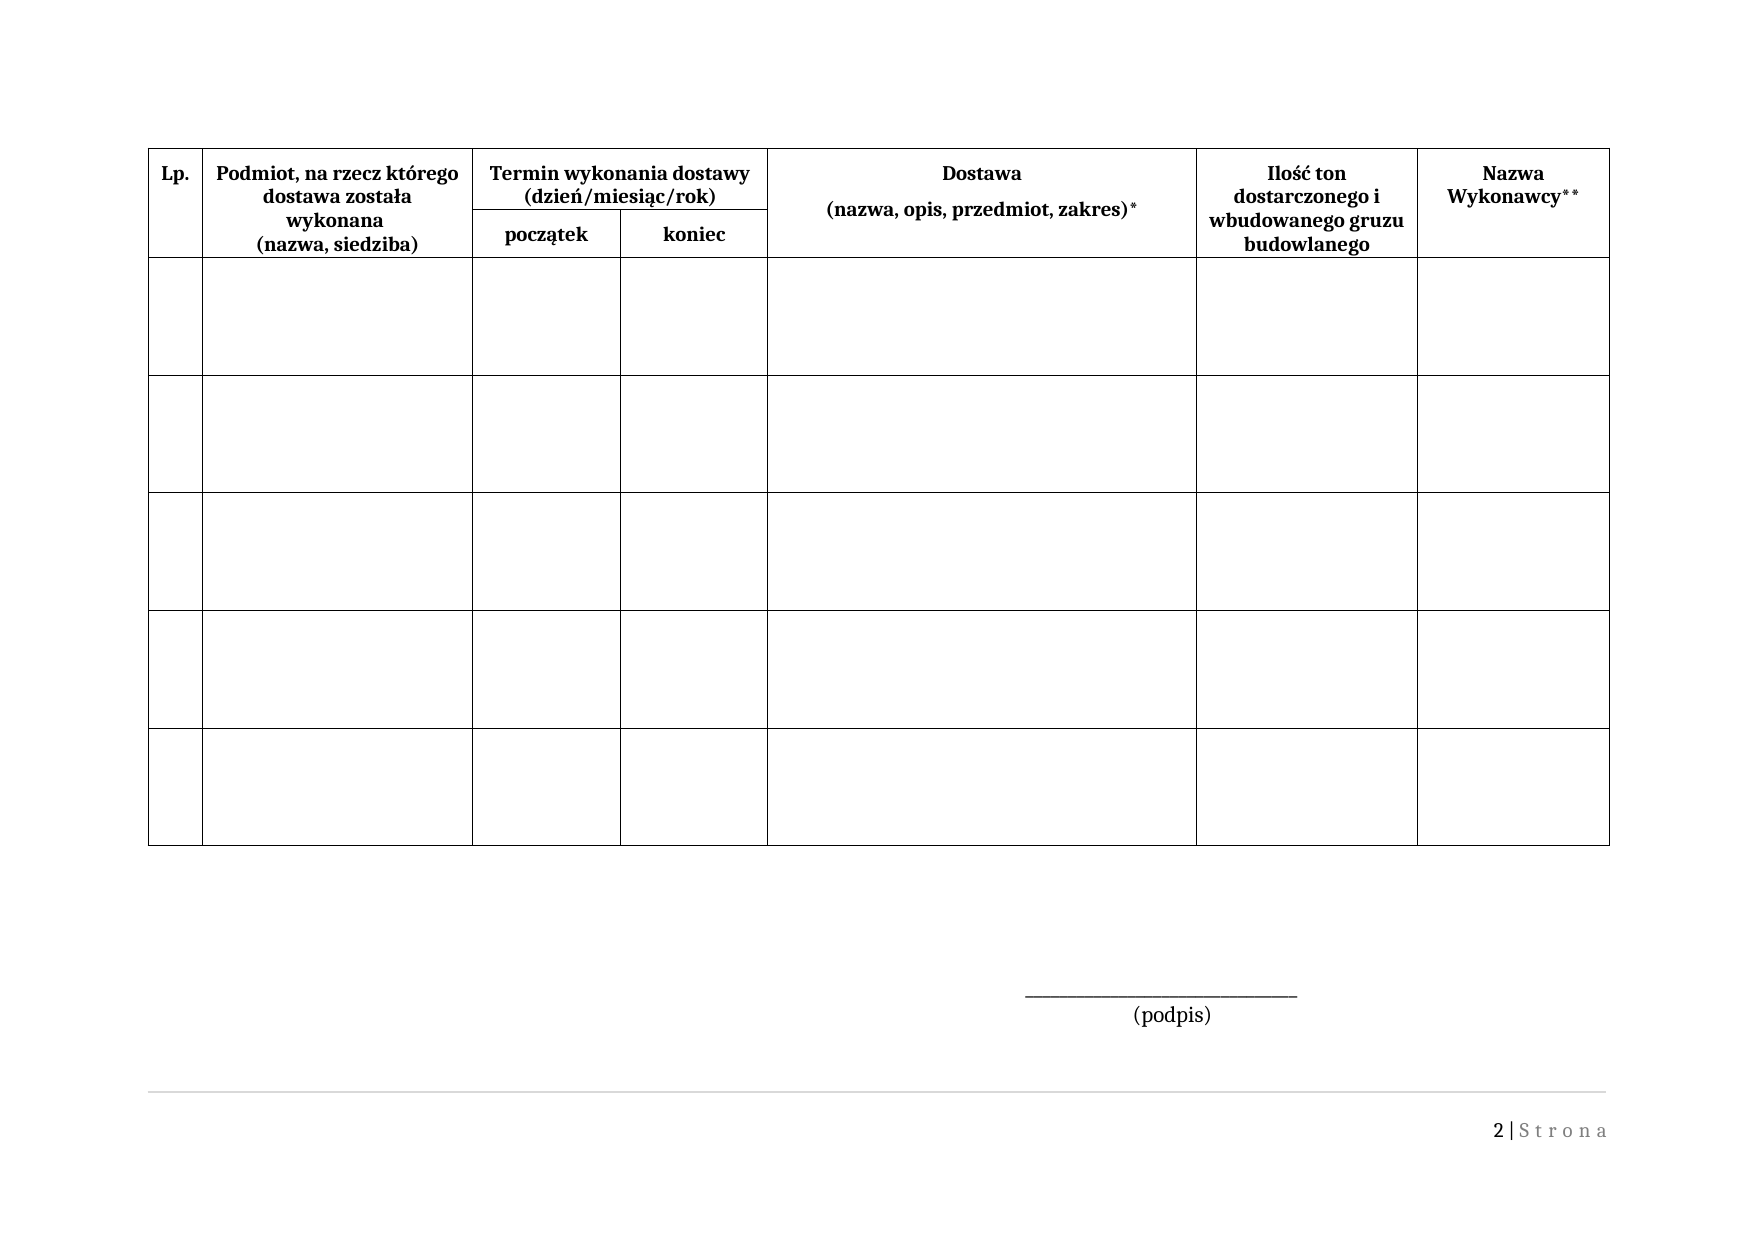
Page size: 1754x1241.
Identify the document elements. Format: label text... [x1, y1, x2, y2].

table_cell [473, 611, 620, 727]
table_cell [473, 493, 620, 610]
table_cell [621, 376, 767, 492]
table_cell koniec [621, 210, 767, 257]
table_cell [203, 611, 472, 727]
table_cell [203, 258, 472, 374]
table_cell [149, 493, 202, 610]
table_cell [203, 493, 472, 610]
table_cell [768, 258, 1196, 374]
table_header Ilość ton dostarczonego i wbudowanego gruzu budowlanego [1197, 149, 1417, 257]
table_cell [203, 729, 472, 845]
table_cell [473, 376, 620, 492]
table_header Nazwa Wykonawcy** [1418, 149, 1609, 257]
table_cell [621, 611, 767, 727]
table_cell [1197, 258, 1417, 374]
table_cell [1418, 376, 1609, 492]
text ________________________________ (podpis) [738, 975, 1606, 1028]
table_header Podmiot, na rzecz którego dostawa została wykonana (nazwa, siedziba) [203, 149, 472, 257]
table_cell [768, 729, 1196, 845]
table_cell początek [473, 210, 620, 257]
table_cell [768, 493, 1196, 610]
table_header Termin wykonania dostawy (dzień/miesiąc/rok) [473, 149, 767, 209]
table_cell [473, 258, 620, 374]
table_cell [768, 611, 1196, 727]
table_cell [149, 611, 202, 727]
table_cell [473, 729, 620, 845]
table_cell [621, 493, 767, 610]
table_cell [1197, 493, 1417, 610]
table_cell [203, 376, 472, 492]
table_cell [149, 376, 202, 492]
table_cell [1197, 729, 1417, 845]
table_header Lp. [149, 149, 202, 257]
table_cell [768, 376, 1196, 492]
table_cell [149, 258, 202, 374]
table_cell [1197, 611, 1417, 727]
table_header Dostawa (nazwa, opis, przedmiot, zakres)* [768, 149, 1196, 257]
table_cell [1418, 729, 1609, 845]
table_cell [621, 258, 767, 374]
table_cell [149, 729, 202, 845]
table_cell [1418, 611, 1609, 727]
table_cell [1418, 258, 1609, 374]
table_cell [1418, 493, 1609, 610]
table_cell [621, 729, 767, 845]
table_cell [1197, 376, 1417, 492]
